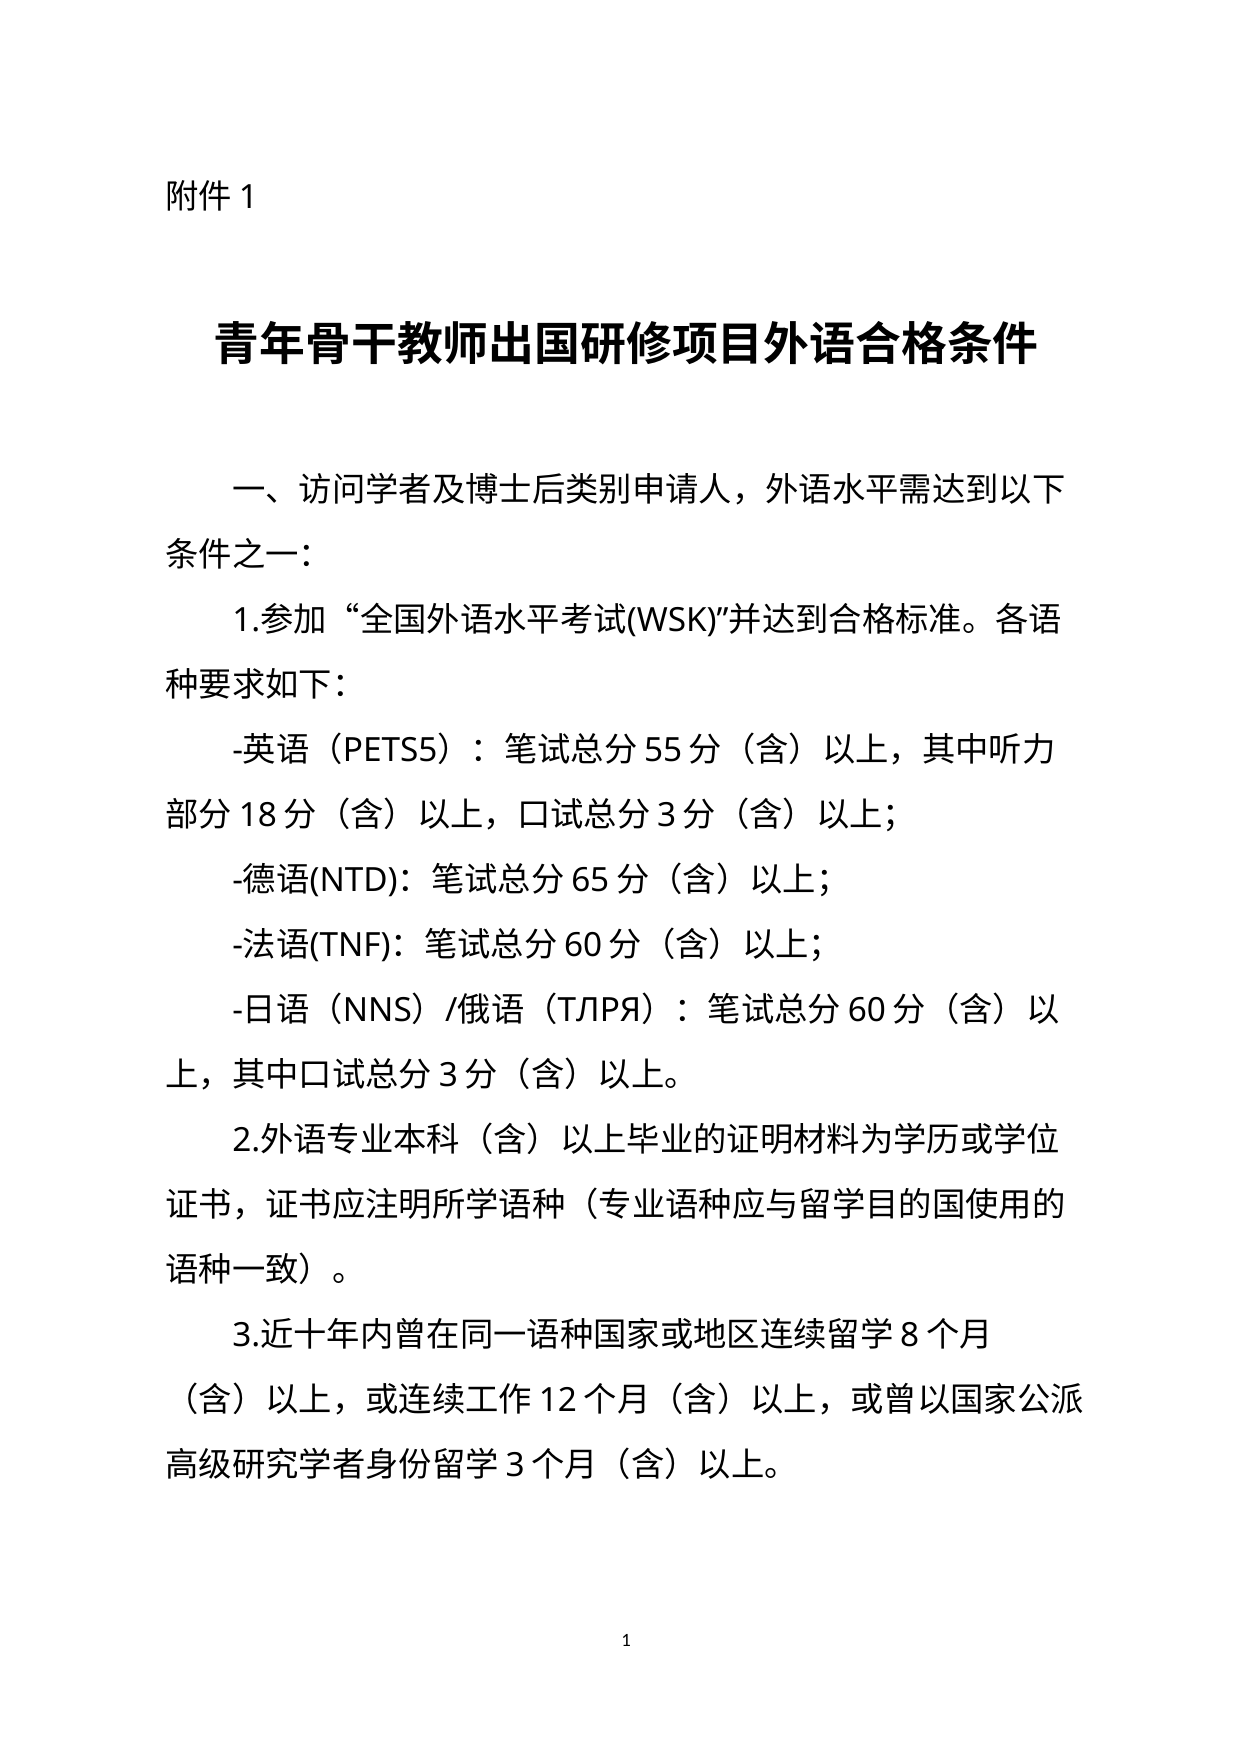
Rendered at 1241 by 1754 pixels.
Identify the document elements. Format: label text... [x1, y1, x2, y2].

text 一、访问学者及博士后类别申请人，外语水平需达到以下条件之一： [165, 454, 1087, 584]
text -英语（PETS5）：笔试总分55分（含）以上，其中听力部分18分（含）以上，口试总分3分（含）以上； [165, 714, 1087, 844]
text -日语（NNS）/俄语（ТЛРЯ）：笔试总分60分（含）以上，其中口试总分3分（含）以上。 [165, 974, 1087, 1104]
text 1.参加“全国外语水平考试(WSK)”并达到合格标准。各语种要求如下： [165, 584, 1087, 714]
text -法语(TNF)：笔试总分60分（含）以上； [165, 909, 1087, 974]
text -德语(NTD)：笔试总分65分（含）以上； [165, 844, 1087, 909]
subtitle 青年骨干教师出国研修项目外语合格条件 [165, 292, 1087, 389]
text 2.外语专业本科（含）以上毕业的证明材料为学历或学位证书，证书应注明所学语种（专业语种应与留学目的国使用的语种一致）。 [165, 1104, 1087, 1299]
subtitle 附件1 [165, 162, 1087, 227]
text 3.近十年内曾在同一语种国家或地区连续留学8个月（含）以上，或连续工作12个月（含）以上，或曾以国家公派高级研究学者身份留学3个月（含）以上。 [165, 1299, 1087, 1494]
